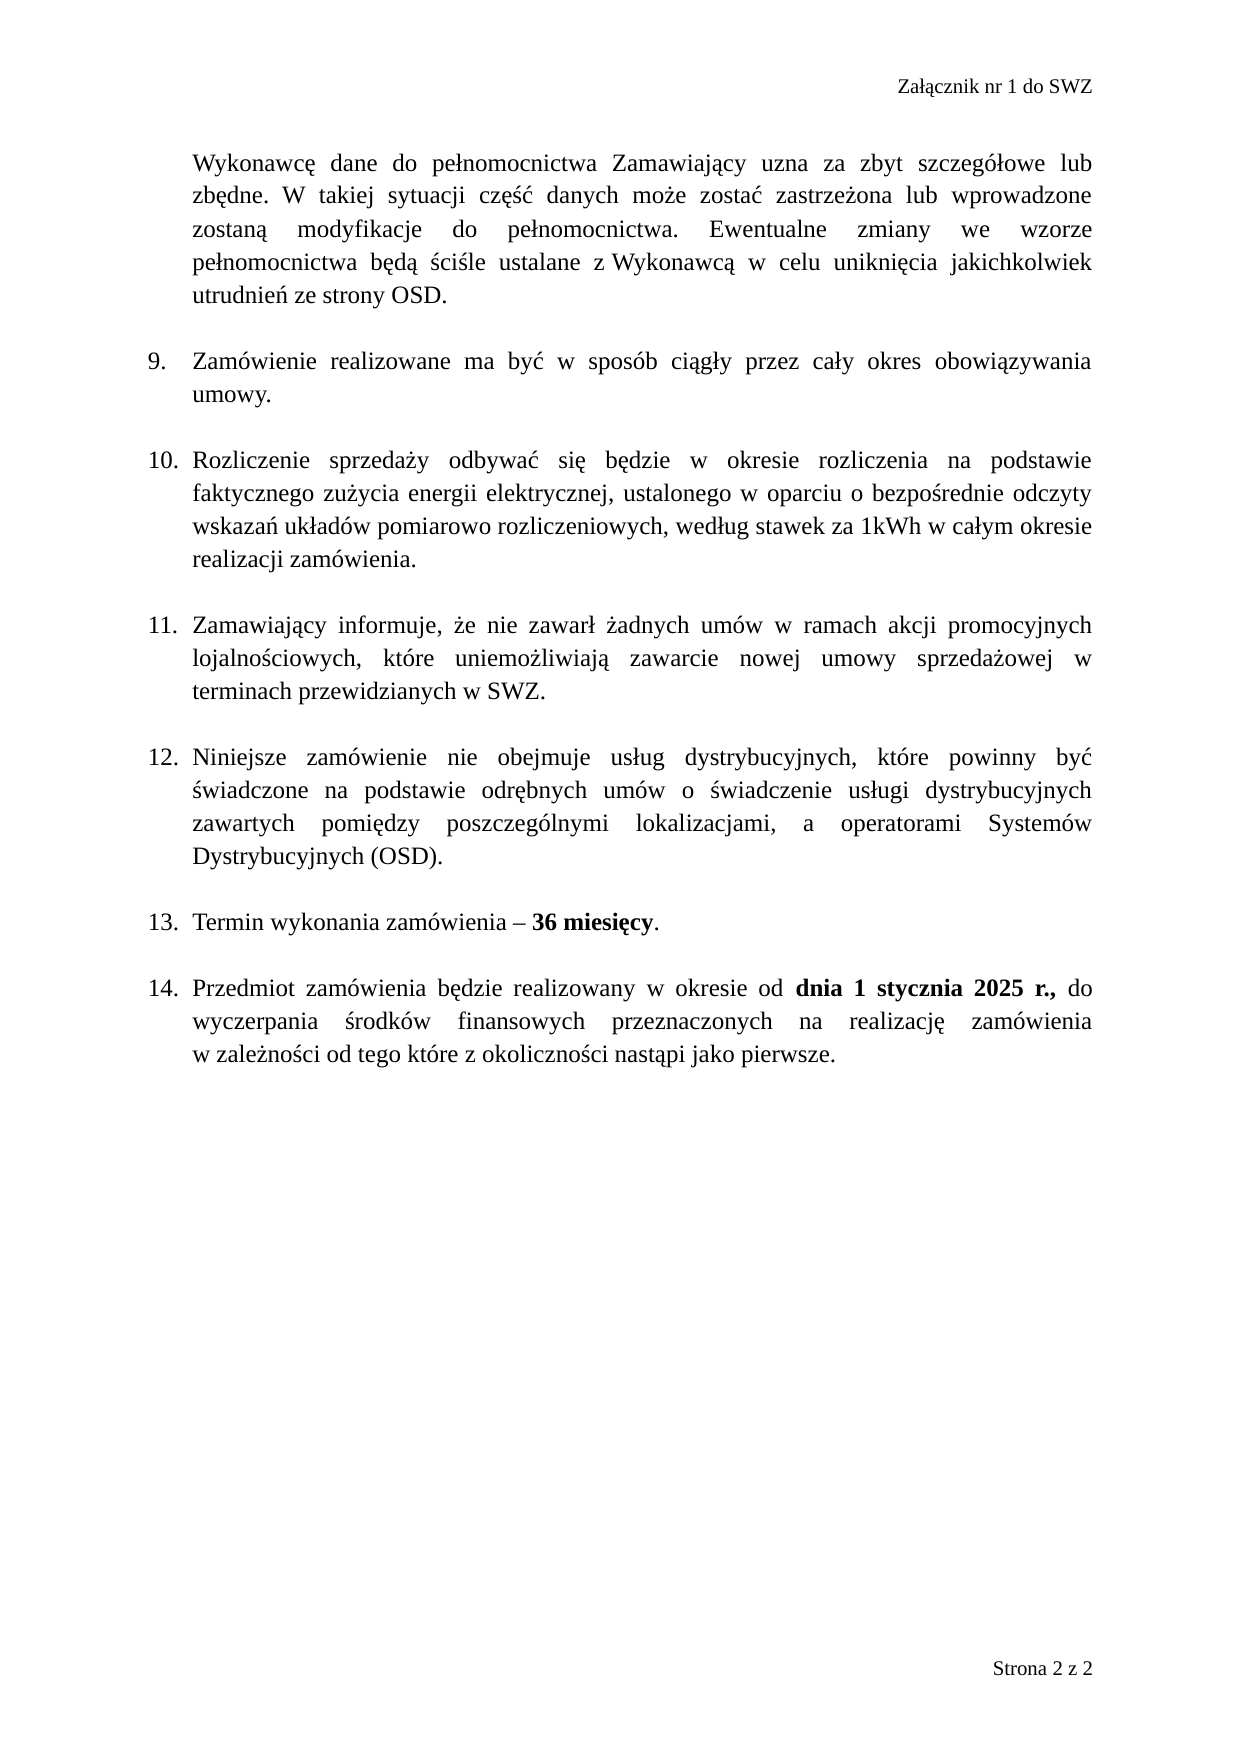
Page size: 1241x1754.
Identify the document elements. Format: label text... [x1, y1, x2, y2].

list Niniejsze zamówienie nie obejmuje usług dystrybucyjnych, które powinny być świadczone na podstawie odrębnych umów o świadczenie usługi dystrybucyjnych zawartych pomiędzy poszczególnymi lokalizacjami, a operatorami Systemów Dystrybucyjnych (OSD). [148, 742, 1093, 870]
list Termin wykonania zamówienia – 36 miesięcy. [148, 907, 1093, 936]
list Rozliczenie sprzedaży odbywać się będzie w okresie rozliczenia na podstawie faktycznego zużycia energii elektrycznej, ustalonego w oparciu o bezpośrednie odczyty wskazań układów pomiarowo rozliczeniowych, według stawek za 1kWh w całym okresie realizacji zamówienia. [148, 445, 1093, 573]
list Zamawiający informuje, że nie zawarł żadnych umów w ramach akcji promocyjnych lojalnościowych, które uniemożliwiają zawarcie nowej umowy sprzedażowej w terminach przewidzianych w SWZ. [148, 610, 1093, 705]
list Zamówienie realizowane ma być w sposób ciągły przez cały okres obowiązywania umowy. [148, 346, 1093, 407]
list Przedmiot zamówienia będzie realizowany w okresie od dnia 1 stycznia 2025 r., do wyczerpania środków finansowych przeznaczonych na realizację zamówienia w zależności od tego które z okoliczności nastąpi jako pierwsze. [148, 973, 1093, 1068]
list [148, 148, 1093, 308]
